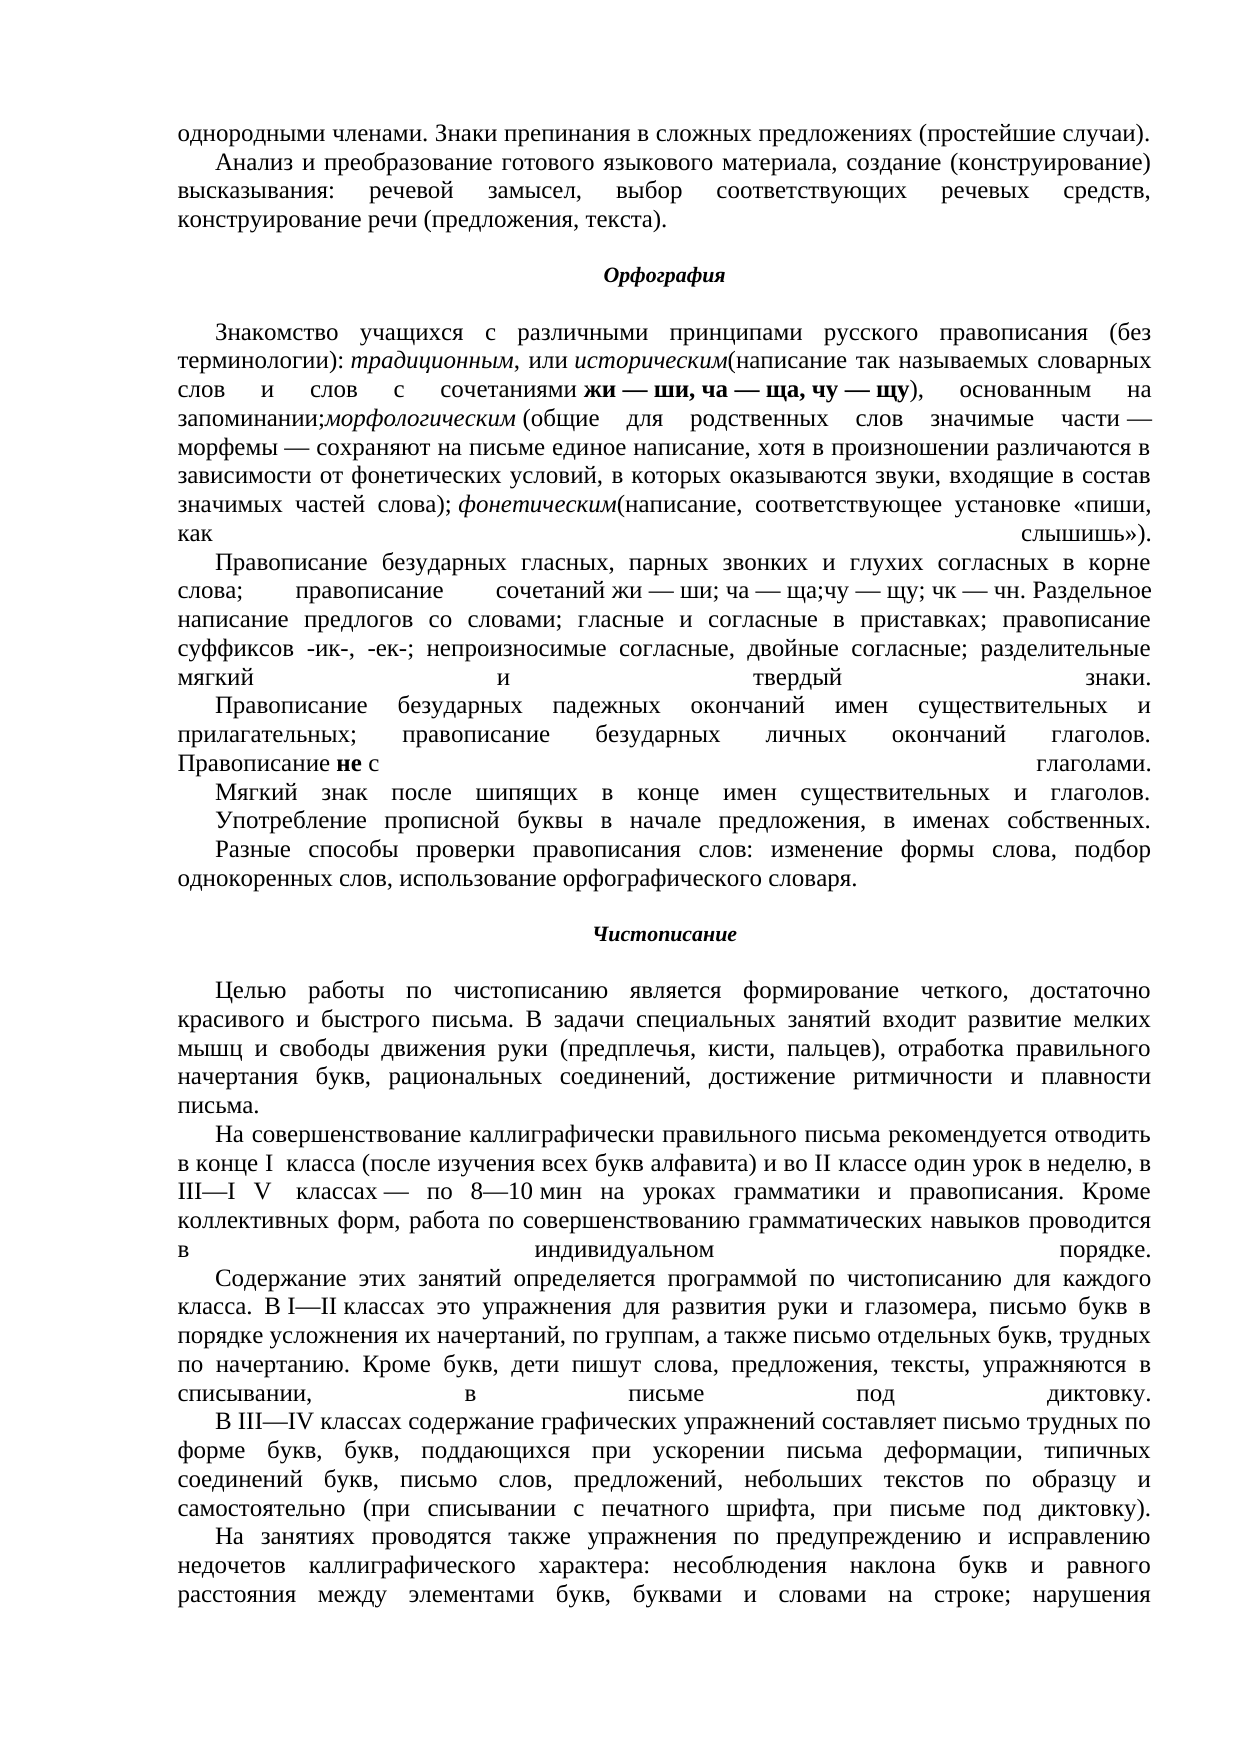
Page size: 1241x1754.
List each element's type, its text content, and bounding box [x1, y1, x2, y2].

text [177, 975, 1152, 1608]
text Орфография [177, 262, 1152, 287]
text Знакомство учащихся с различными принципами русского правописания (без терминологии): традиционным, или историческим(написание так называемых словарных слов и слов с сочетаниями жи — ши, ча — ща, чу — щу), основанным на запоминании;морфологическим (общие для родственных слов значимые части — морфемы — сохраняют на письме единое написание, хотя в произношении различаются в зависимости от фонетических условий, в которых оказываются звуки, входящие в состав значимых частей слова); фонетическим(написание, соответствующее установке «пиши, как слышишь»). Правописание безударных гласных, парных звонких и глухих согласных в корне слова; правописание сочетаний жи — ши; ча — ща;чу — щу; чк — чн. Раздельное написание предлогов со словами; гласные и согласные в приставках; правописание суффиксов -ик-, -ек-; непроизносимые согласные, двойные согласные; разделительные мягкий и твердый знаки. Правописание безударных падежных окончаний имен существительных и прилагательных; правописание безударных личных окончаний глаголов. Правописание не с глаголами. Мягкий знак после шипящих в конце имен существительных и глаголов. Употребление прописной буквы в начале предложения, в именах собственных. Разные способы проверки правописания слов: изменение формы слова, подбор однокоренных слов, использование орфографического словаря. [177, 317, 1152, 892]
text Чистописание [177, 921, 1152, 946]
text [177, 118, 1152, 233]
